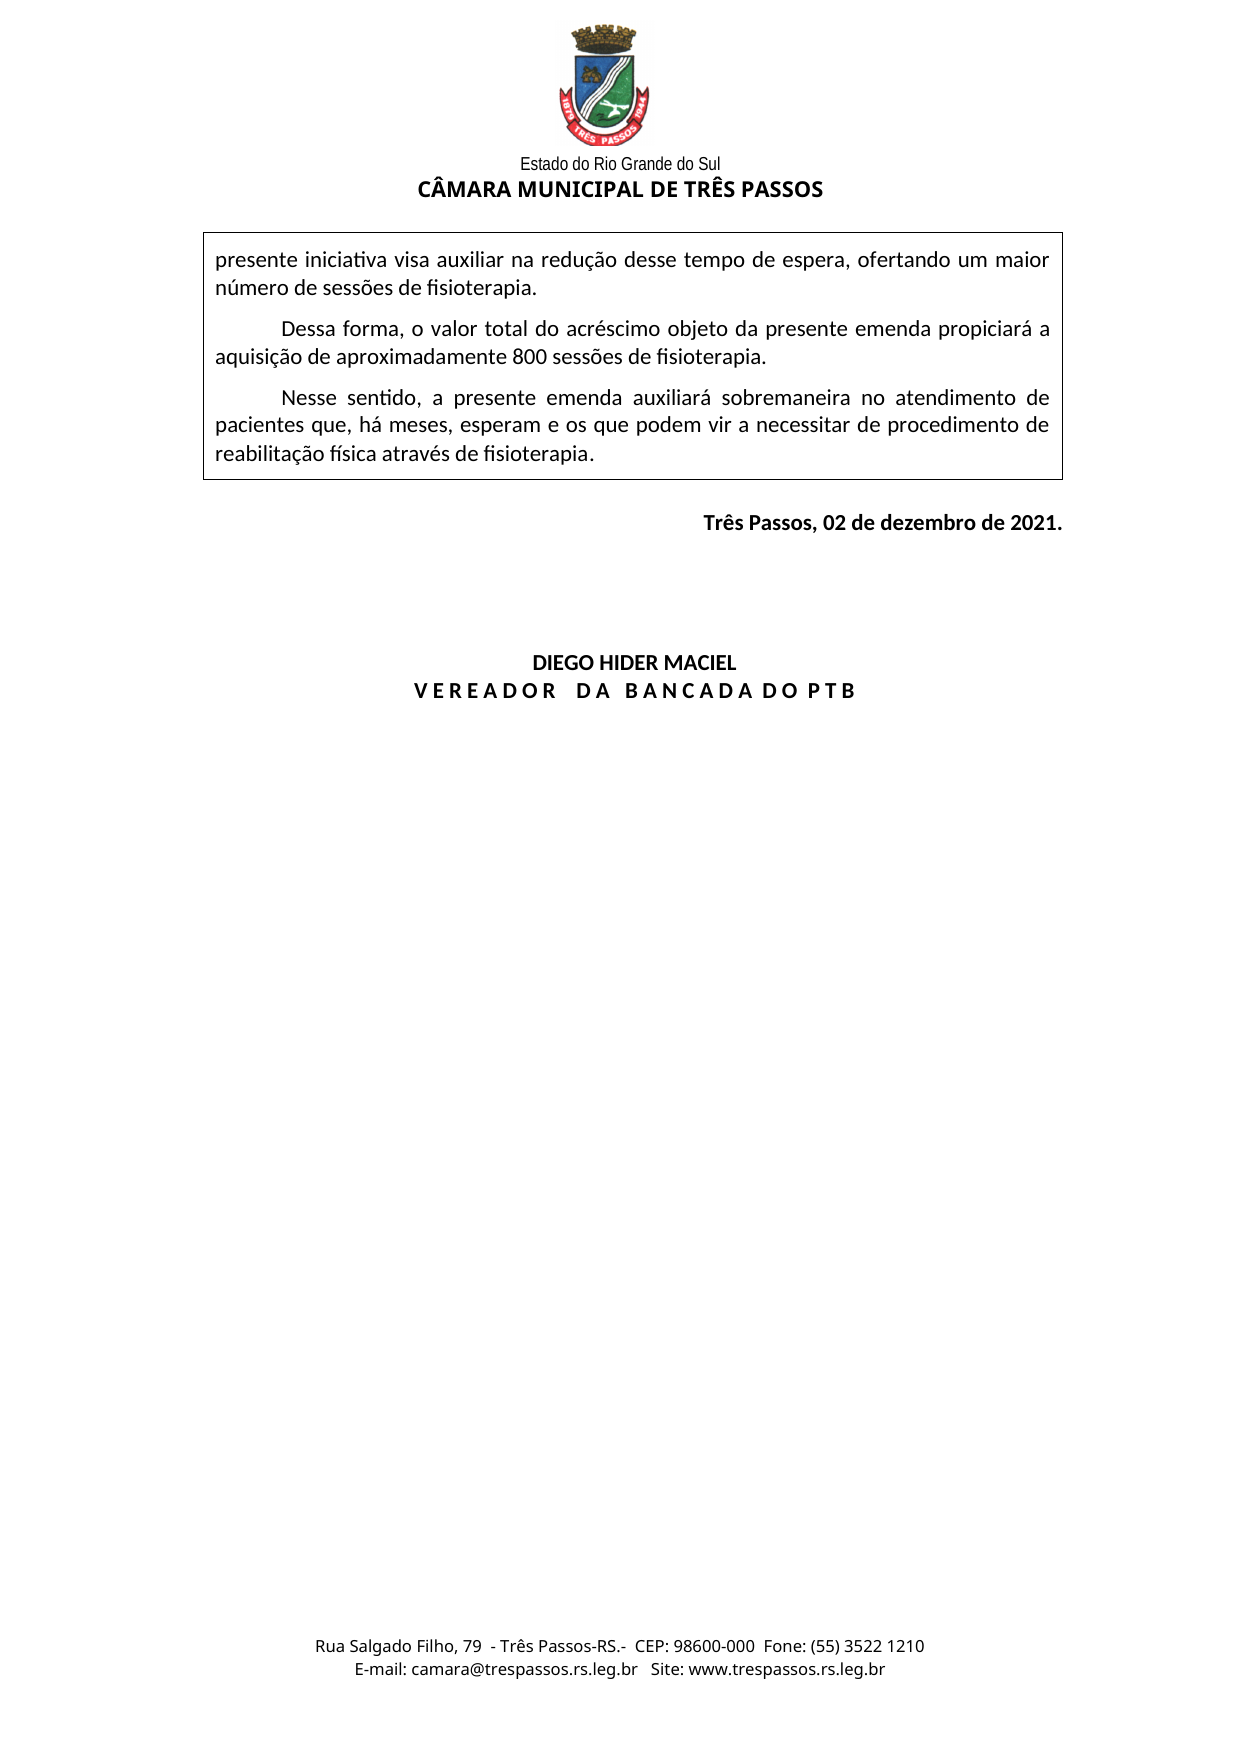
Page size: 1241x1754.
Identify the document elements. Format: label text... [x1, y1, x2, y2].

text Três Passos, 02 de dezembro de 2021. [177, 508, 1063, 536]
picture [554, 20, 655, 146]
table_header DIEGO HIDER MACIEL V E R E A D O R D A B A N C A D A D O P T B [206, 648, 1063, 732]
